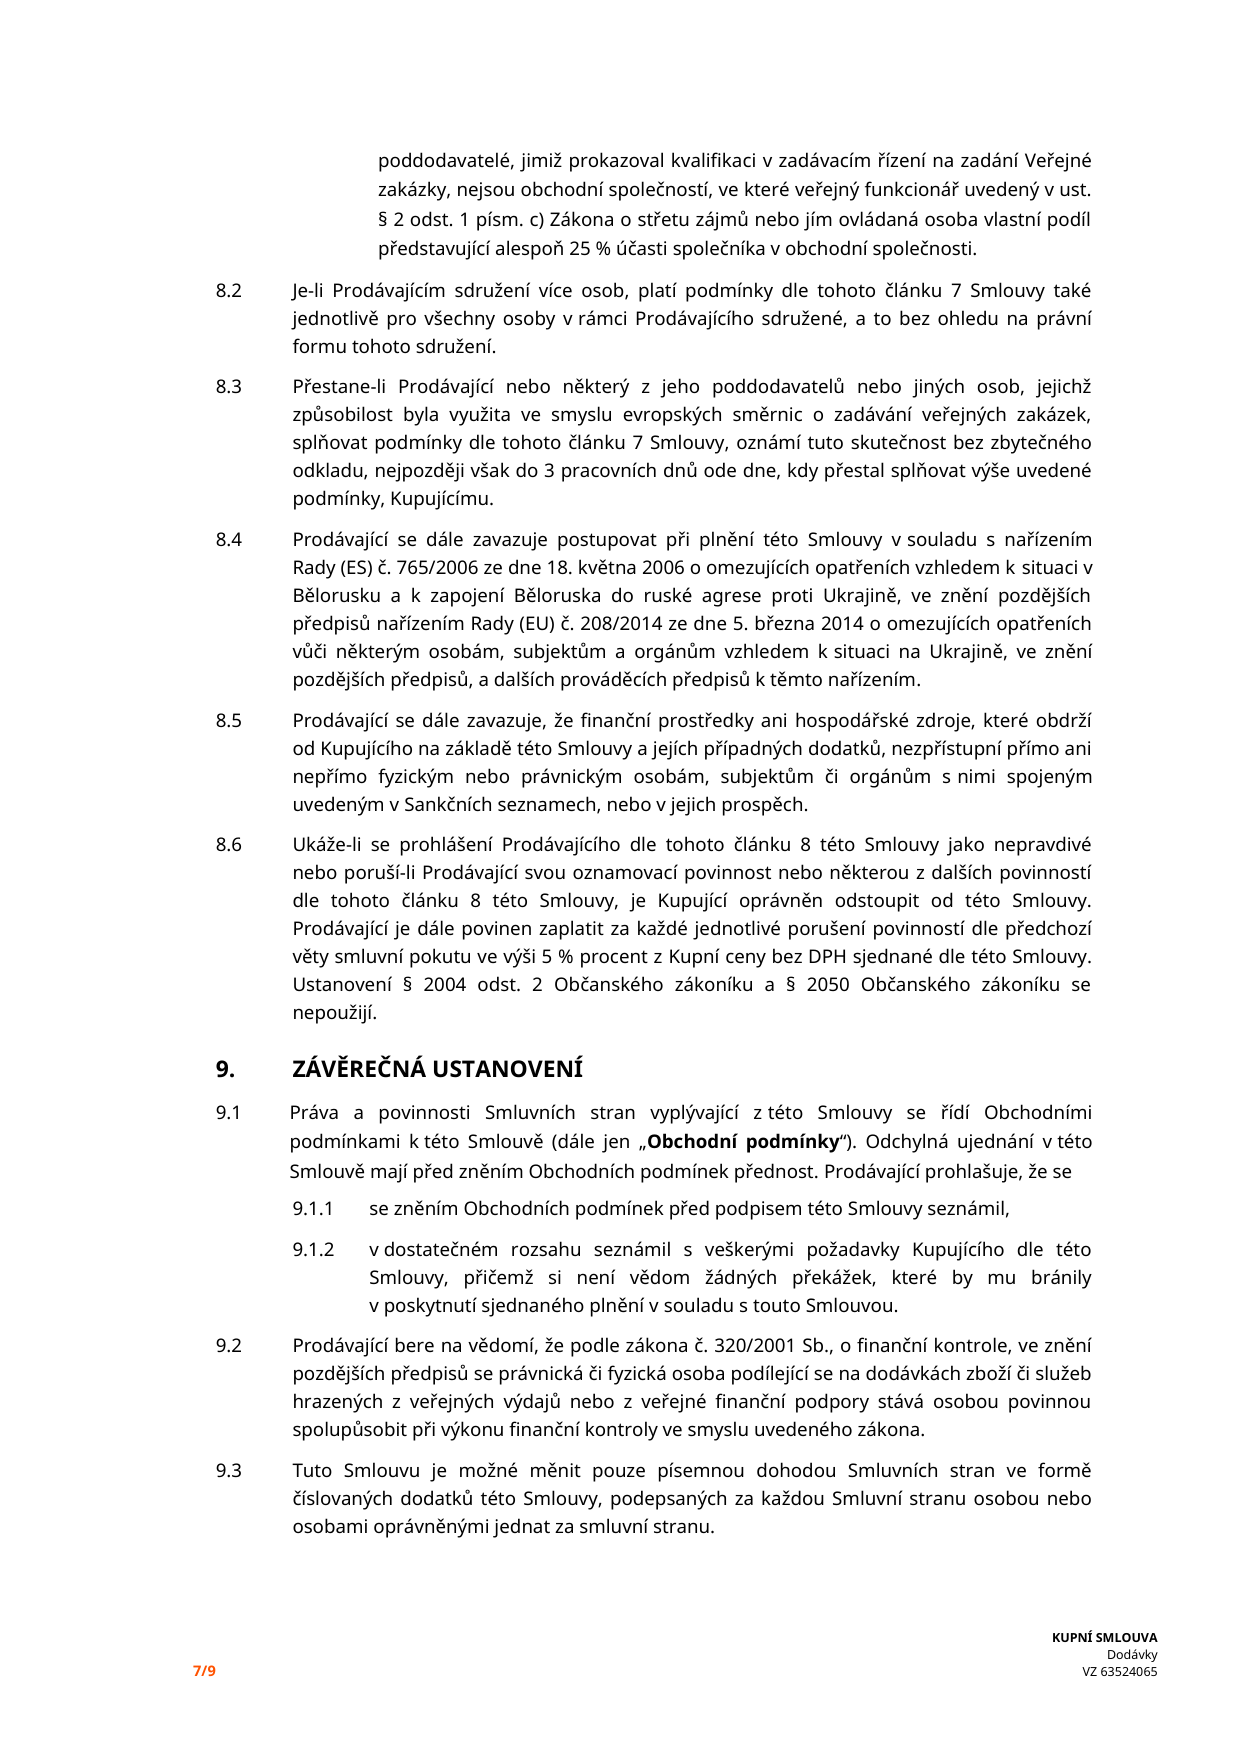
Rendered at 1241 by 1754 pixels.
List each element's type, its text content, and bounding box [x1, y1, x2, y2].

text Prodávající bere na vědomí, že podle zákona č. 320/2001 Sb., o finanční kontrole, ve znění pozdějších předpisů se právnická či fyzická osoba podílející se na dodávkách zboží či služeb hrazených z veřejných výdajů nebo z veřejné finanční podpory stává osobou povinnou spolupůsobit při výkonu finanční kontroly ve smyslu uvedeného zákona. [216, 1333, 1093, 1442]
list Prodávající se dále zavazuje postupovat při plnění této Smlouvy v souladu s nařízením Rady (ES) č. 765/2006 ze dne 18. května 2006 o omezujících opatřeních vzhledem k situaci v Bělorusku a k zapojení Běloruska do ruské agrese proti Ukrajině, ve znění pozdějších předpisů nařízením Rady (EU) č. 208/2014 ze dne 5. března 2014 o omezujících opatřeních vůči některým osobám, subjektům a orgánům vzhledem k situaci na Ukrajině, ve znění pozdějších předpisů, a dalších prováděcích předpisů k těmto nařízením. [216, 526, 1093, 692]
list Je-li Prodávajícím sdružení více osob, platí podmínky dle tohoto článku 7 Smlouvy také jednotlivě pro všechny osoby v rámci Prodávajícího sdružené, a to bez ohledu na právní formu tohoto sdružení. [216, 277, 1093, 359]
text se zněním Obchodních podmínek před podpisem této Smlouvy seznámil, [292, 1196, 1093, 1221]
list Prodávající se dále zavazuje, že finanční prostředky ani hospodářské zdroje, které obdrží od Kupujícího na základě této Smlouvy a jejích případných dodatků, nezpřístupní přímo ani nepřímo fyzickým nebo právnickým osobám, subjektům či orgánům s nimi spojeným uvedeným v Sankčních seznamech, nebo v jejich prospěch. [216, 707, 1093, 816]
text ZÁVĚREČNÁ USTANOVENÍ [216, 1053, 1093, 1084]
text Ukáže-li se prohlášení Prodávajícího dle tohoto článku 8 této Smlouvy jako nepravdivé nebo poruší-li Prodávající svou oznamovací povinnost nebo některou z dalších povinností dle tohoto článku 8 této Smlouvy, je Kupující oprávněn odstoupit od této Smlouvy. Prodávající je dále povinen zaplatit za každé jednotlivé porušení povinností dle předchozí věty smluvní pokutu ve výši 5 % procent z Kupní ceny bez DPH sjednané dle této Smlouvy. Ustanovení § 2004 odst. 2 Občanského zákoníku a § 2050 Občanského zákoníku se nepoužijí. [216, 831, 1093, 1025]
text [334, 147, 1093, 261]
list Přestane-li Prodávající nebo některý z jeho poddodavatelů nebo jiných osob, jejichž způsobilost byla využita ve smyslu evropských směrnic o zadávání veřejných zakázek, splňovat podmínky dle tohoto článku 7 Smlouvy, oznámí tuto skutečnost bez zbytečného odkladu, nejpozději však do 3 pracovních dnů ode dne, kdy přestal splňovat výše uvedené podmínky, Kupujícímu. [216, 374, 1093, 511]
text Tuto Smlouvu je možné měnit pouze písemnou dohodou Smluvních stran ve formě číslovaných dodatků této Smlouvy, podepsaných za každou Smluvní stranu osobou nebo osobami oprávněnými jednat za smluvní stranu. [216, 1457, 1093, 1539]
list Práva a povinnosti Smluvních stran vyplývající z této Smlouvy se řídí Obchodními podmínkami k této Smlouvě (dále jen „Obchodní podmínky“). Odchylná ujednání v této Smlouvě mají před zněním Obchodních podmínek přednost. Prodávající prohlašuje, že se [216, 1099, 1093, 1183]
text v dostatečném rozsahu seznámil s veškerými požadavky Kupujícího dle této Smlouvy, přičemž si není vědom žádných překážek, které by mu bránily v poskytnutí sjednaného plnění v souladu s touto Smlouvou. [292, 1236, 1093, 1318]
